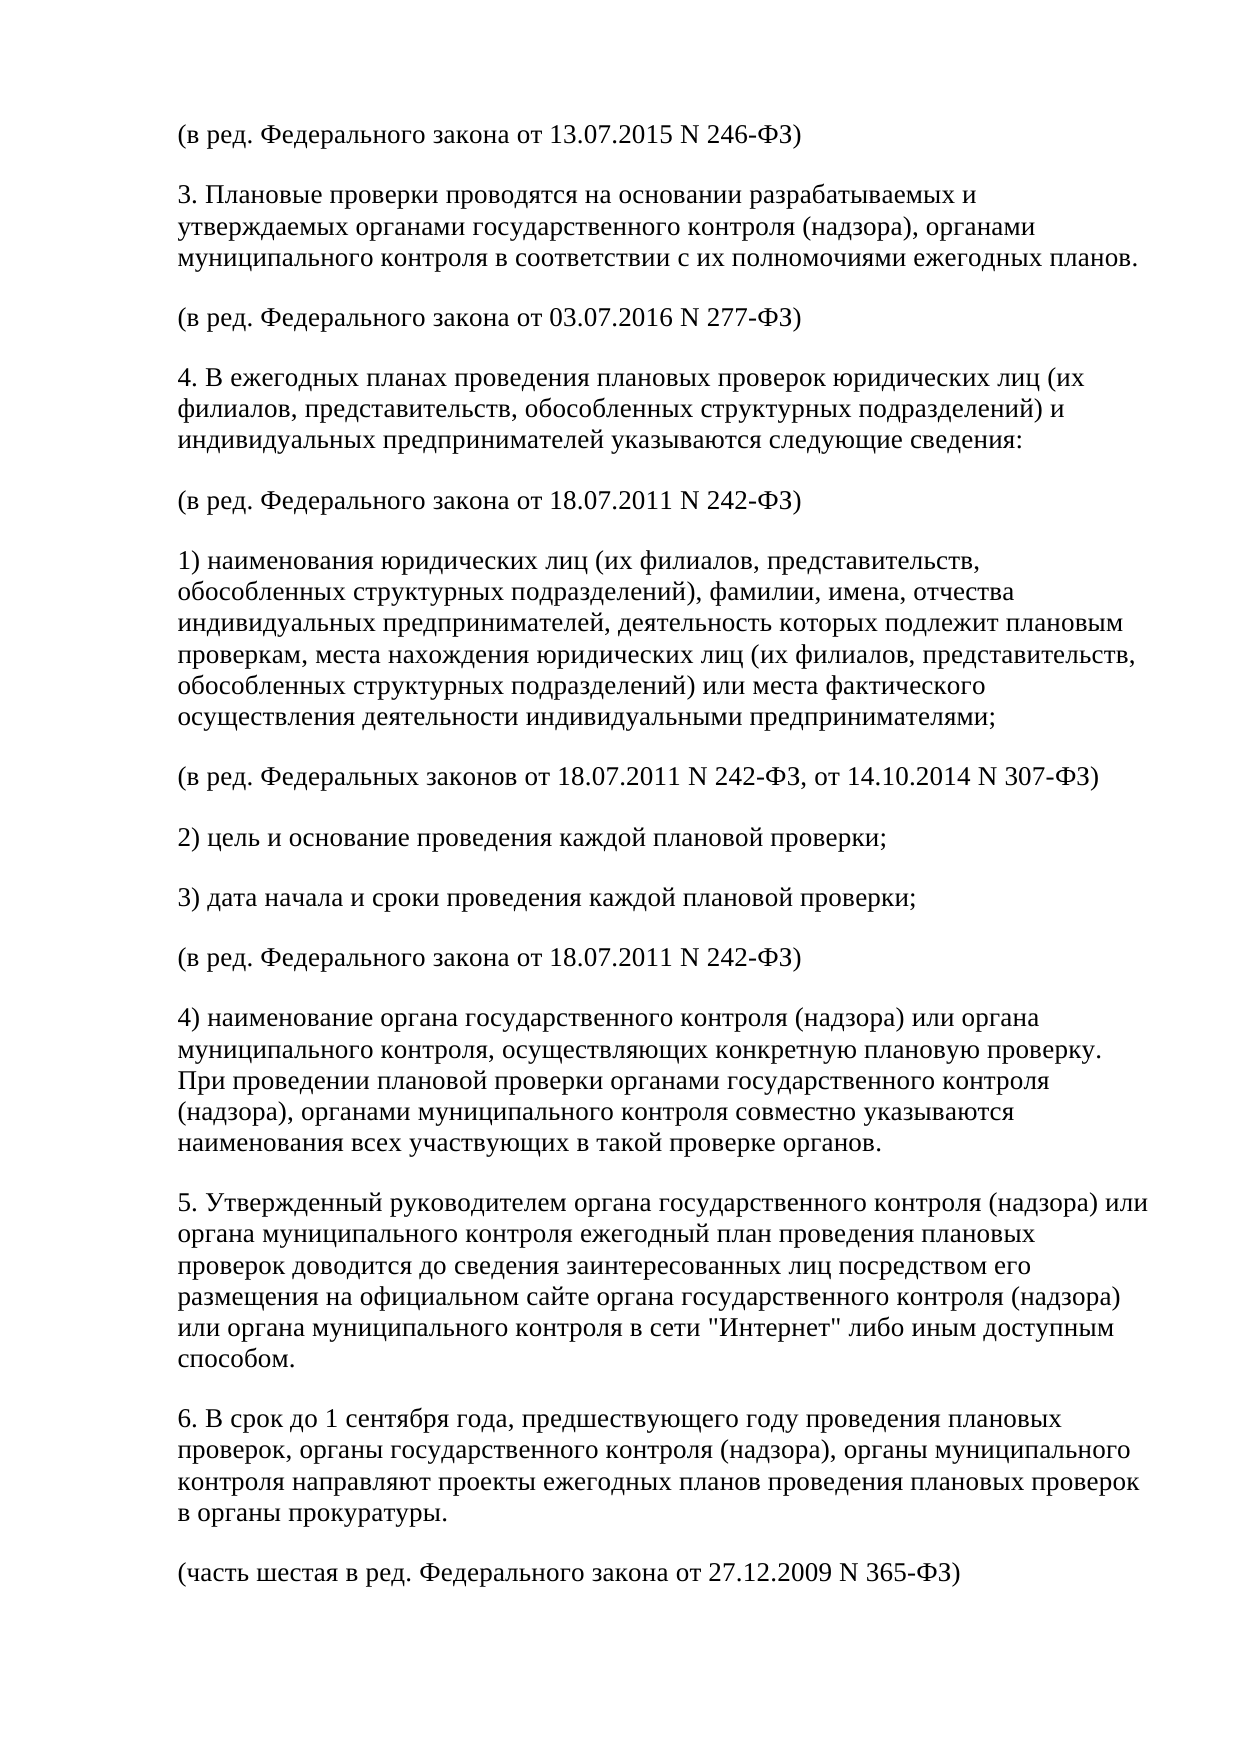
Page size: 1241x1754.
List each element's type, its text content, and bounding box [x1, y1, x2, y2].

text 4) наименование органа государственного контроля (надзора) или органа муниципального контроля, осуществляющих конкретную плановую проверку. При проведении плановой проверки органами государственного контроля (надзора), органами муниципального контроля совместно указываются наименования всех участвующих в такой проверке органов. [177, 1002, 1152, 1157]
text (в ред. Федерального закона от 13.07.2015 N 246-ФЗ) [177, 118, 1152, 149]
text 1) наименования юридических лиц (их филиалов, представительств, обособленных структурных подразделений), фамилии, имена, отчества индивидуальных предпринимателей, деятельность которых подлежит плановым проверкам, места нахождения юридических лиц (их филиалов, представительств, обособленных структурных подразделений) или места фактического осуществления деятельности индивидуальными предпринимателями; [177, 544, 1152, 731]
text (в ред. Федерального закона от 18.07.2011 N 242-ФЗ) [177, 941, 1152, 972]
text 4. В ежегодных планах проведения плановых проверок юридических лиц (их филиалов, представительств, обособленных структурных подразделений) и индивидуальных предпринимателей указываются следующие сведения: [177, 361, 1152, 455]
text 6. В срок до 1 сентября года, предшествующего году проведения плановых проверок, органы государственного контроля (надзора), органы муниципального контроля направляют проекты ежегодных планов проведения плановых проверок в органы прокуратуры. [177, 1402, 1152, 1527]
text 3) дата начала и сроки проведения каждой плановой проверки; [177, 881, 1152, 912]
text 3. Плановые проверки проводятся на основании разрабатываемых и утверждаемых органами государственного контроля (надзора), органами муниципального контроля в соответствии с их полномочиями ежегодных планов. [177, 178, 1152, 272]
text 2) цель и основание проведения каждой плановой проверки; [177, 821, 1152, 852]
text 5. Утвержденный руководителем органа государственного контроля (надзора) или органа муниципального контроля ежегодный план проведения плановых проверок доводится до сведения заинтересованных лиц посредством его размещения на официальном сайте органа государственного контроля (надзора) или органа муниципального контроля в сети "Интернет" либо иным доступным способом. [177, 1186, 1152, 1373]
text (в ред. Федерального закона от 18.07.2011 N 242-ФЗ) [177, 484, 1152, 515]
text (в ред. Федеральных законов от 18.07.2011 N 242-ФЗ, от 14.10.2014 N 307-ФЗ) [177, 760, 1152, 791]
text (часть шестая в ред. Федерального закона от 27.12.2009 N 365-ФЗ) [177, 1556, 1152, 1587]
text (в ред. Федерального закона от 03.07.2016 N 277-ФЗ) [177, 301, 1152, 332]
